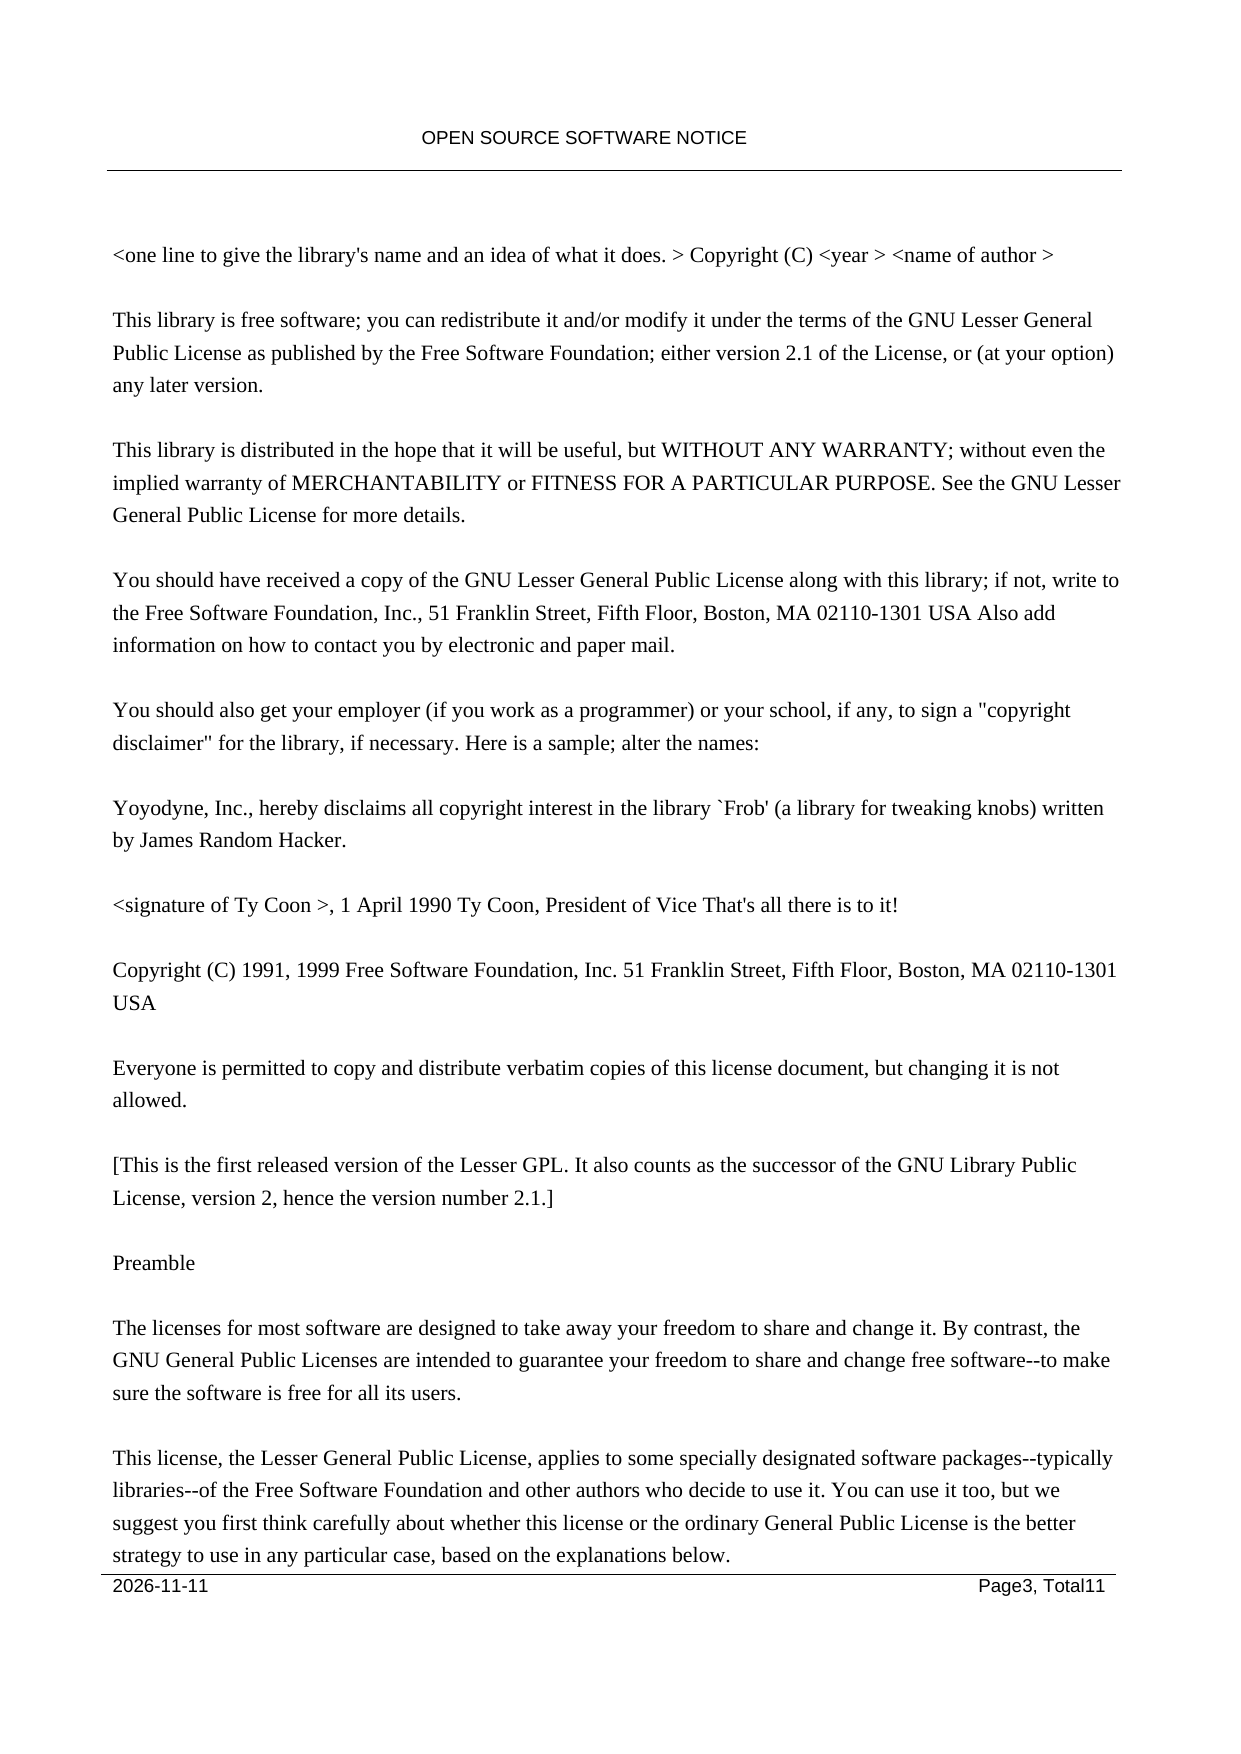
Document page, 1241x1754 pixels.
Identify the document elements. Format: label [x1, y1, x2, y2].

text [112, 206, 1128, 1571]
